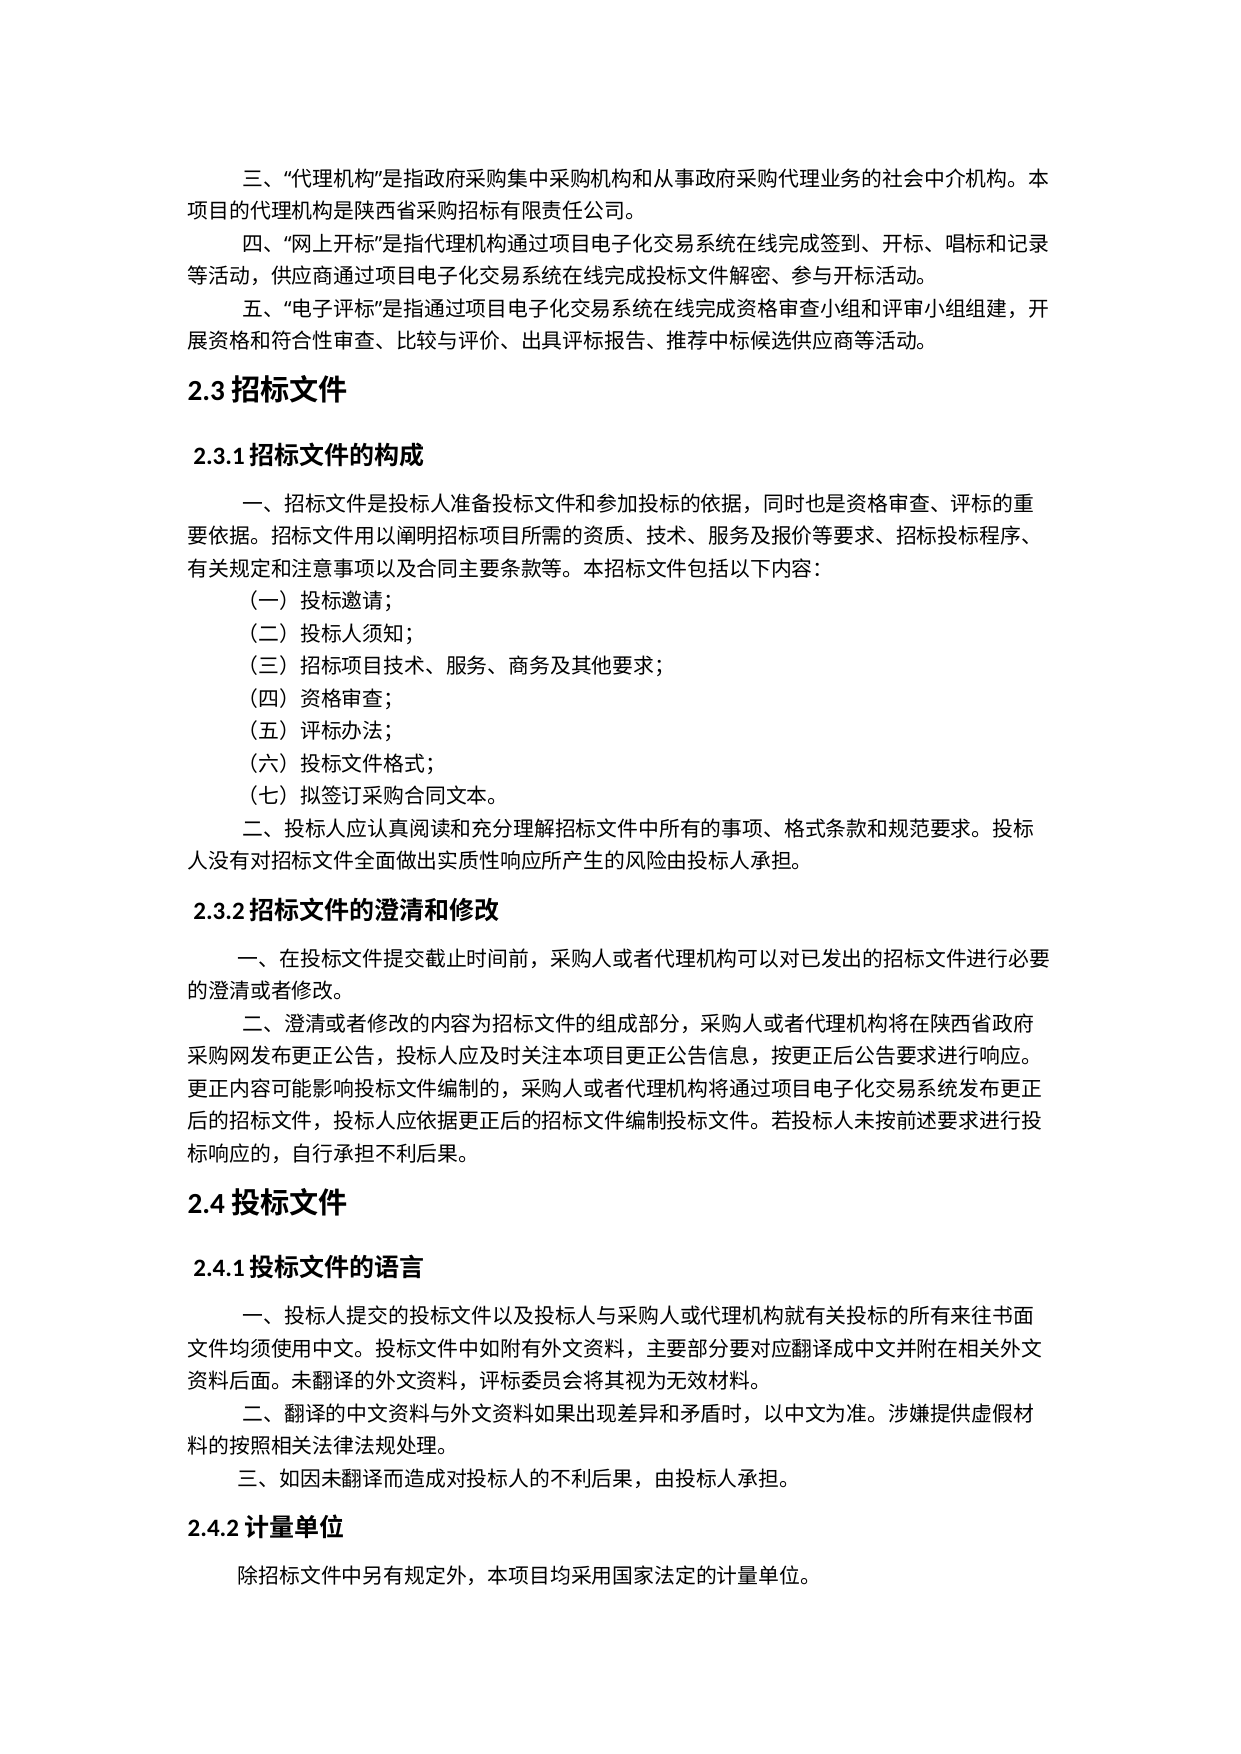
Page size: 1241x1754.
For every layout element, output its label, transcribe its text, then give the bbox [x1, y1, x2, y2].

text 2.4.2计量单位 [187, 1494, 1053, 1559]
text （三）招标项目技术、服务、商务及其他要求； [187, 649, 1053, 682]
text 五、“电子评标”是指通过项目电子化交易系统在线完成资格审查小组和评审小组组建，开展资格和符合性审查、比较与评价、出具评标报告、推荐中标候选供应商等活动。 [187, 292, 1053, 357]
text 一、招标文件是投标人准备投标文件和参加投标的依据，同时也是资格审查、评标的重要依据。招标文件用以阐明招标项目所需的资质、技术、服务及报价等要求、招标投标程序、有关规定和注意事项以及合同主要条款等。本招标文件包括以下内容： [187, 487, 1053, 584]
text （七）拟签订采购合同文本。 [187, 779, 1053, 812]
text 一、在投标文件提交截止时间前，采购人或者代理机构可以对已发出的招标文件进行必要的澄清或者修改。 [187, 942, 1053, 1007]
text 四、“网上开标”是指代理机构通过项目电子化交易系统在线完成签到、开标、唱标和记录等活动，供应商通过项目电子化交易系统在线完成投标文件解密、参与开标活动。 [187, 227, 1053, 292]
text （四）资格审查； [187, 682, 1053, 714]
text （六）投标文件格式； [187, 747, 1053, 779]
text 二、翻译的中文资料与外文资料如果出现差异和矛盾时，以中文为准。涉嫌提供虚假材料的按照相关法律法规处理。 [187, 1397, 1053, 1462]
text 2.4投标文件 [187, 1169, 1053, 1234]
text 二、投标人应认真阅读和充分理解招标文件中所有的事项、格式条款和规范要求。投标人没有对招标文件全面做出实质性响应所产生的风险由投标人承担。 [187, 812, 1053, 877]
text 2.3.2招标文件的澄清和修改 [187, 877, 1053, 942]
text 2.3.1招标文件的构成 [187, 422, 1053, 487]
text （一）投标邀请； [187, 584, 1053, 617]
text 三、如因未翻译而造成对投标人的不利后果，由投标人承担。 [187, 1462, 1053, 1494]
text （五）评标办法； [187, 714, 1053, 747]
text （二）投标人须知； [187, 617, 1053, 649]
text 2.4.1投标文件的语言 [187, 1234, 1053, 1299]
text 三、“代理机构”是指政府采购集中采购机构和从事政府采购代理业务的社会中介机构。本项目的代理机构是陕西省采购招标有限责任公司。 [187, 162, 1053, 227]
text 2.3招标文件 [187, 357, 1053, 422]
text 除招标文件中另有规定外，本项目均采用国家法定的计量单位。 [187, 1559, 1053, 1592]
text 二、澄清或者修改的内容为招标文件的组成部分，采购人或者代理机构将在陕西省政府采购网发布更正公告，投标人应及时关注本项目更正公告信息，按更正后公告要求进行响应。更正内容可能影响投标文件编制的，采购人或者代理机构将通过项目电子化交易系统发布更正后的招标文件，投标人应依据更正后的招标文件编制投标文件。若投标人未按前述要求进行投标响应的，自行承担不利后果。 [187, 1007, 1053, 1169]
text 一、投标人提交的投标文件以及投标人与采购人或代理机构就有关投标的所有来往书面文件均须使用中文。投标文件中如附有外文资料，主要部分要对应翻译成中文并附在相关外文资料后面。未翻译的外文资料，评标委员会将其视为无效材料。 [187, 1299, 1053, 1397]
